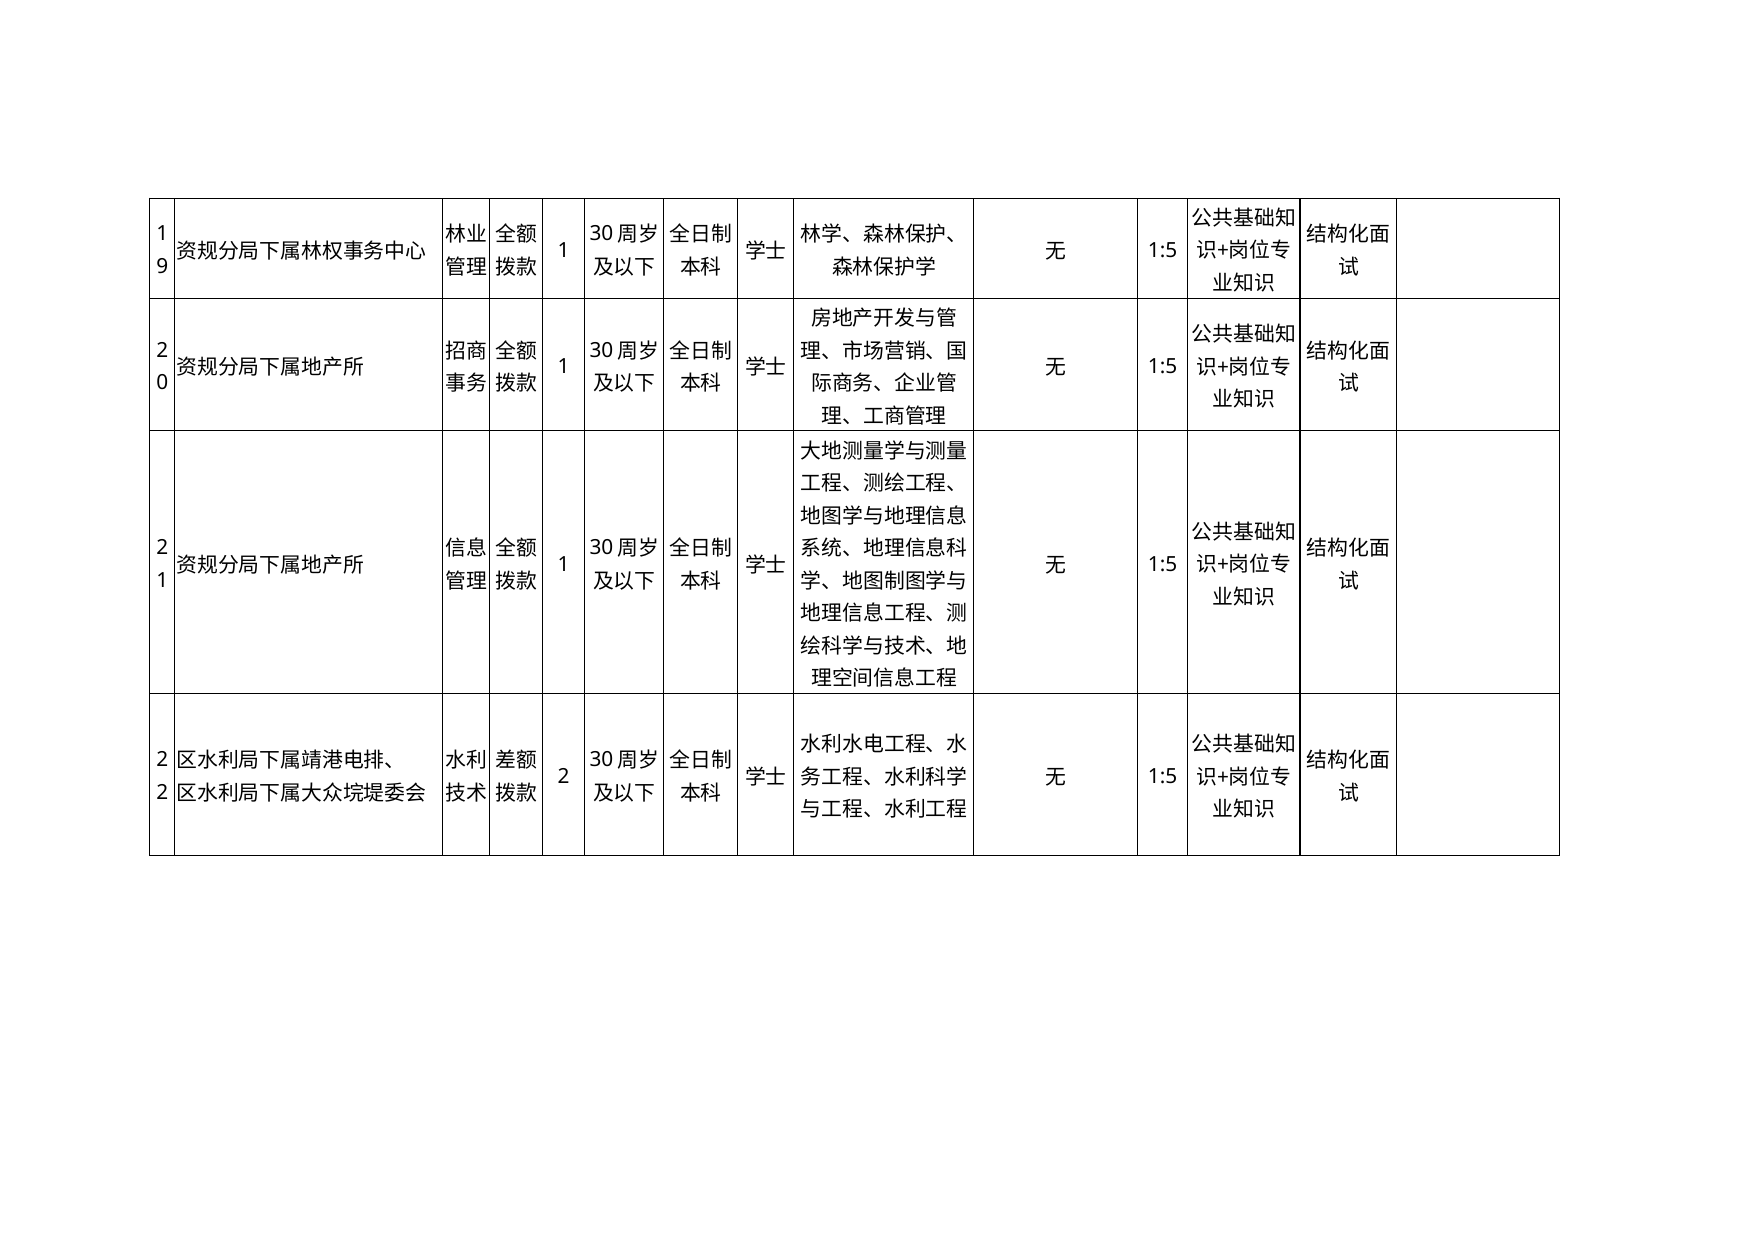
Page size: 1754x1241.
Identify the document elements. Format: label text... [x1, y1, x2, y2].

table_cell 全日制 本科 [664, 431, 737, 693]
table_cell 20 [150, 299, 174, 430]
table_cell 30周岁及以下 [585, 694, 663, 855]
table_cell 30周岁及以下 [585, 299, 663, 430]
table_cell 全额 拨款 [490, 431, 542, 693]
table_cell 全日制 本科 [664, 199, 737, 298]
table_cell 全额 拨款 [490, 199, 542, 298]
table_cell 招商事务 [443, 299, 489, 430]
table_cell 21 [150, 431, 174, 693]
table_cell 30周岁及以下 [585, 199, 663, 298]
table_cell 全额 拨款 [490, 299, 542, 430]
table_cell 无 [974, 299, 1137, 430]
table_cell 公共基础知识+岗位专业知识 [1188, 299, 1299, 430]
table_cell 资规分局下属地产所 [175, 431, 442, 693]
table_cell 1:5 [1138, 299, 1187, 430]
table_cell [1397, 694, 1559, 855]
table_cell 学士 [738, 694, 793, 855]
table_cell 22 [150, 694, 174, 855]
table_cell 学士 [738, 199, 793, 298]
table_cell 1:5 [1138, 431, 1187, 693]
table_cell 30周岁及以下 [585, 431, 663, 693]
table_cell 学士 [738, 431, 793, 693]
table_cell 无 [974, 199, 1137, 298]
table_cell 19 [150, 199, 174, 298]
table_cell 公共基础知识+岗位专业知识 [1188, 694, 1299, 855]
table_cell [1397, 199, 1559, 298]
table_cell 学士 [738, 299, 793, 430]
table_cell 资规分局下属地产所 [175, 299, 442, 430]
table_cell 1 [543, 199, 584, 298]
table_cell 全日制 本科 [664, 694, 737, 855]
table_cell 1 [543, 431, 584, 693]
table_cell 结构化面试 [1301, 199, 1396, 298]
table_cell 水利技术 [443, 694, 489, 855]
table_cell 信息管理 [443, 431, 489, 693]
table_cell [1397, 431, 1559, 693]
table_cell 差额 拨款 [490, 694, 542, 855]
table_cell [1397, 299, 1559, 430]
table_cell 资规分局下属林权事务中心 [175, 199, 442, 298]
table_cell 结构化面试 [1301, 431, 1396, 693]
table_cell 1 [543, 299, 584, 430]
table_cell 林学、森林保护、森林保护学 [794, 199, 973, 298]
table_cell 公共基础知识+岗位专业知识 [1188, 199, 1299, 298]
table_cell 1:5 [1138, 199, 1187, 298]
table_cell 1:5 [1138, 694, 1187, 855]
table_cell 结构化面试 [1301, 299, 1396, 430]
table_cell 水利水电工程、水务工程、水利科学与工程、水利工程 [794, 694, 973, 855]
table_cell 全日制 本科 [664, 299, 737, 430]
table_cell 无 [974, 694, 1137, 855]
table_cell 大地测量学与测量工程、测绘工程、地图学与地理信息系统、地理信息科学、地图制图学与地理信息工程、测绘科学与技术、地理空间信息工程 [794, 431, 973, 693]
table_cell 林业管理 [443, 199, 489, 298]
table_cell 无 [974, 431, 1137, 693]
table_cell 房地产开发与管理、市场营销、国际商务、企业管理、工商管理 [794, 299, 973, 430]
table_cell 2 [543, 694, 584, 855]
table_cell 公共基础知识+岗位专业知识 [1188, 431, 1299, 693]
table_cell 结构化面试 [1301, 694, 1396, 855]
table_cell 区水利局下属靖港电排、 区水利局下属大众垸堤委会 [175, 694, 442, 855]
